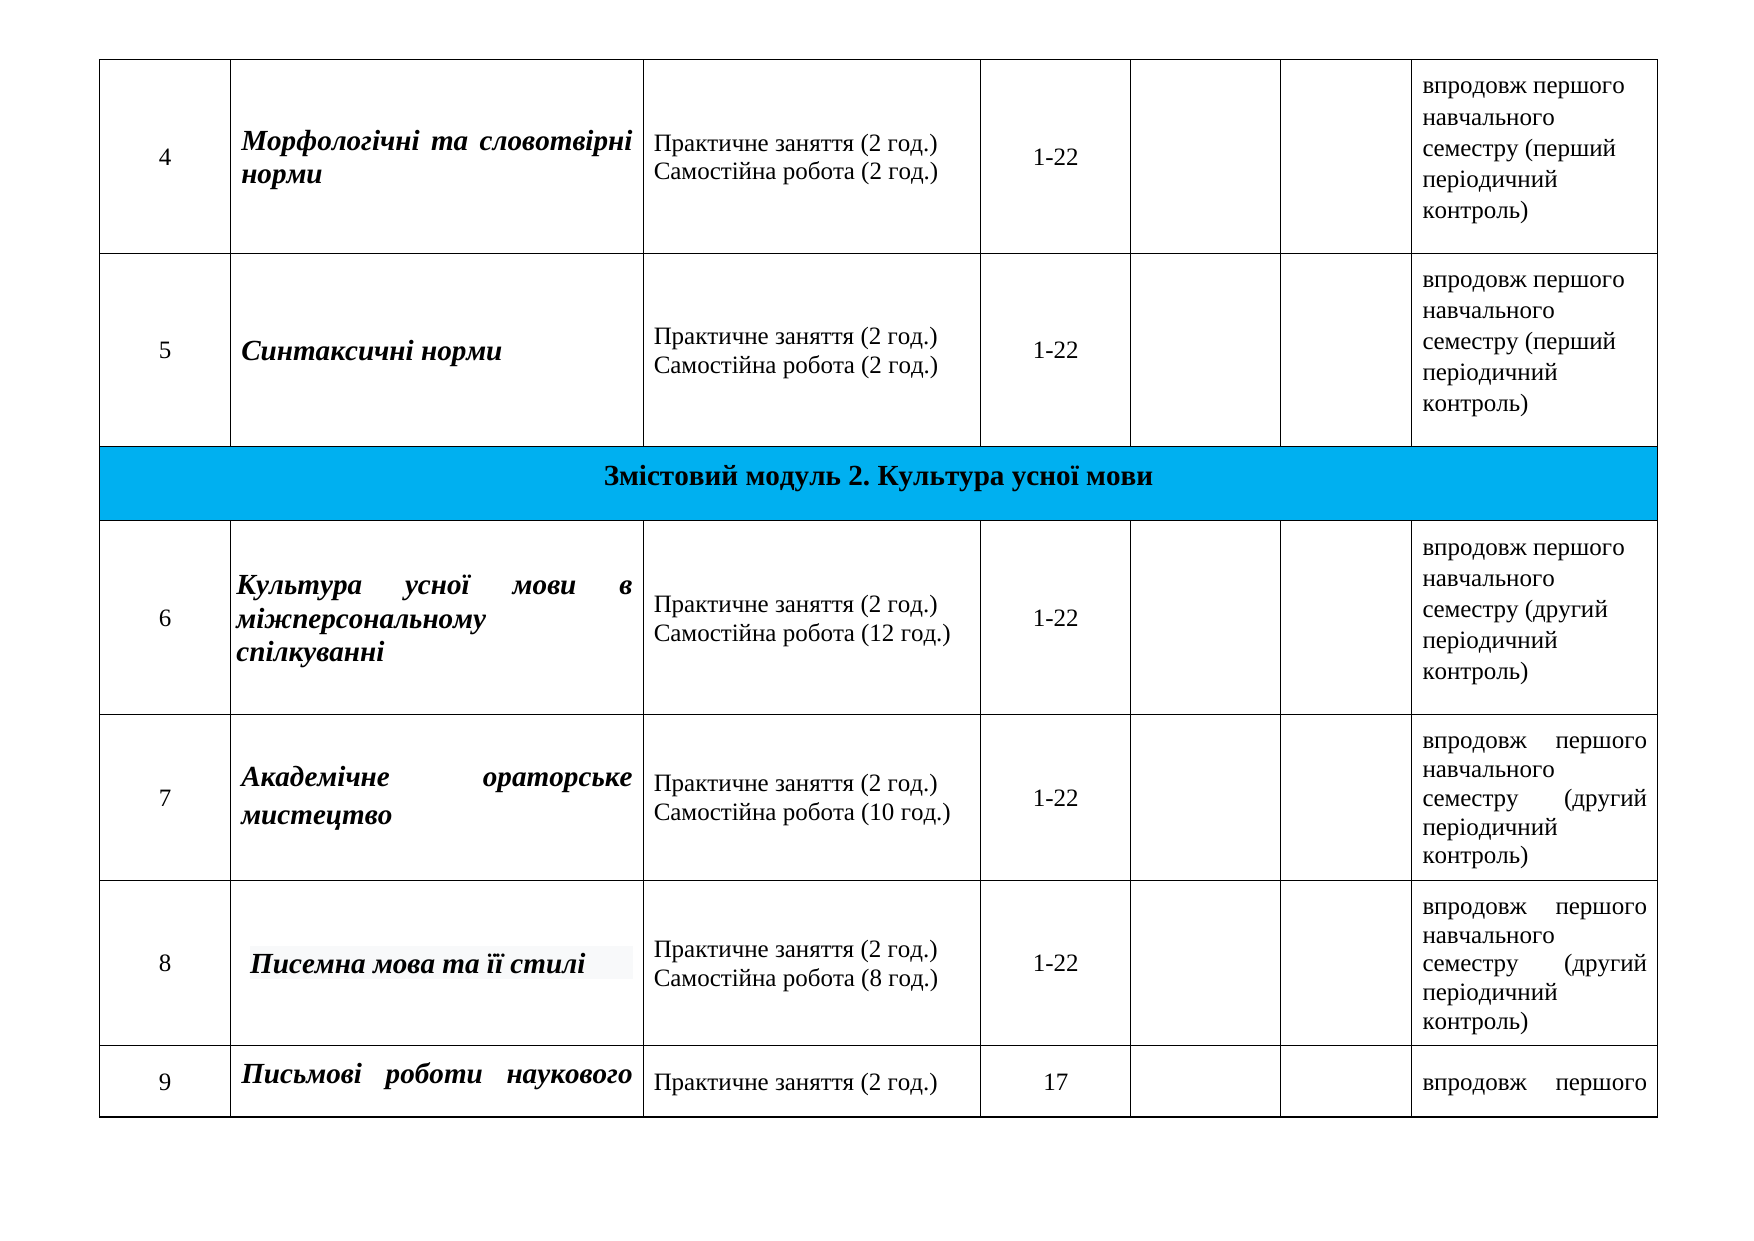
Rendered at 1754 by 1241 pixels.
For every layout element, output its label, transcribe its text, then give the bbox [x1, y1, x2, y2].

table_cell впродовж першого навчального семестру (другий періодичний контроль) [1412, 715, 1657, 879]
table_cell 7 [100, 715, 230, 879]
table_cell 4 [100, 60, 230, 253]
table_cell [1281, 1046, 1411, 1116]
table_cell Практичне заняття (2 год.) Самостійна робота (8 год.) [644, 881, 980, 1045]
table_cell 17 [981, 1046, 1130, 1116]
table_cell 1-22 [981, 521, 1130, 714]
table_cell Культура усної мови в міжперсональному спілкуванні [231, 521, 643, 714]
table_cell [1281, 521, 1411, 714]
table_cell 1-22 [981, 881, 1130, 1045]
table_cell [1131, 881, 1280, 1045]
table_cell впродовж першого навчального семестру (перший періодичний контроль) [1412, 254, 1657, 446]
table_cell [1281, 715, 1411, 879]
table_cell [1281, 254, 1411, 446]
table_cell Академічне ораторське мистецтво [231, 715, 643, 879]
table_cell [1131, 254, 1280, 446]
table_cell Практичне заняття (2 год.) Самостійна робота (10 год.) [644, 715, 980, 879]
table_cell [1131, 60, 1280, 253]
table_cell Практичне заняття (2 год.) Самостійна робота (2 год.) [644, 254, 980, 446]
table_cell [1131, 1046, 1280, 1116]
table_cell 9 [100, 1046, 230, 1116]
table_cell Писемна мова та її стилі [231, 881, 643, 1045]
table_cell Практичне заняття (2 год.) Самостійна робота (2 год.) [644, 60, 980, 253]
table_cell Практичне заняття (2 год.) Самостійна робота (12 год.) [644, 521, 980, 714]
table_cell впродовж першого навчального семестру (другий періодичний контроль) [1412, 881, 1657, 1045]
table_cell 8 [100, 881, 230, 1045]
table_cell 1-22 [981, 254, 1130, 446]
table_cell впродовж першого навчального семестру (другий періодичний контроль) [1412, 521, 1657, 714]
table_cell [1131, 521, 1280, 714]
table_cell Змістовий модуль 2. Культура усної мови [100, 447, 1657, 520]
table_cell [1281, 60, 1411, 253]
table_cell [231, 1046, 643, 1116]
table_cell 1-22 [981, 715, 1130, 879]
table_cell 5 [100, 254, 230, 446]
table_cell Синтаксичні норми [231, 254, 643, 446]
table_cell [1281, 881, 1411, 1045]
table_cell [1412, 60, 1657, 253]
table_cell Морфологічні та словотвірні норми [231, 60, 643, 253]
table_cell 6 [100, 521, 230, 714]
table_cell [1131, 715, 1280, 879]
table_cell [1412, 1046, 1657, 1116]
table_cell 1-22 [981, 60, 1130, 253]
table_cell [644, 1046, 980, 1116]
